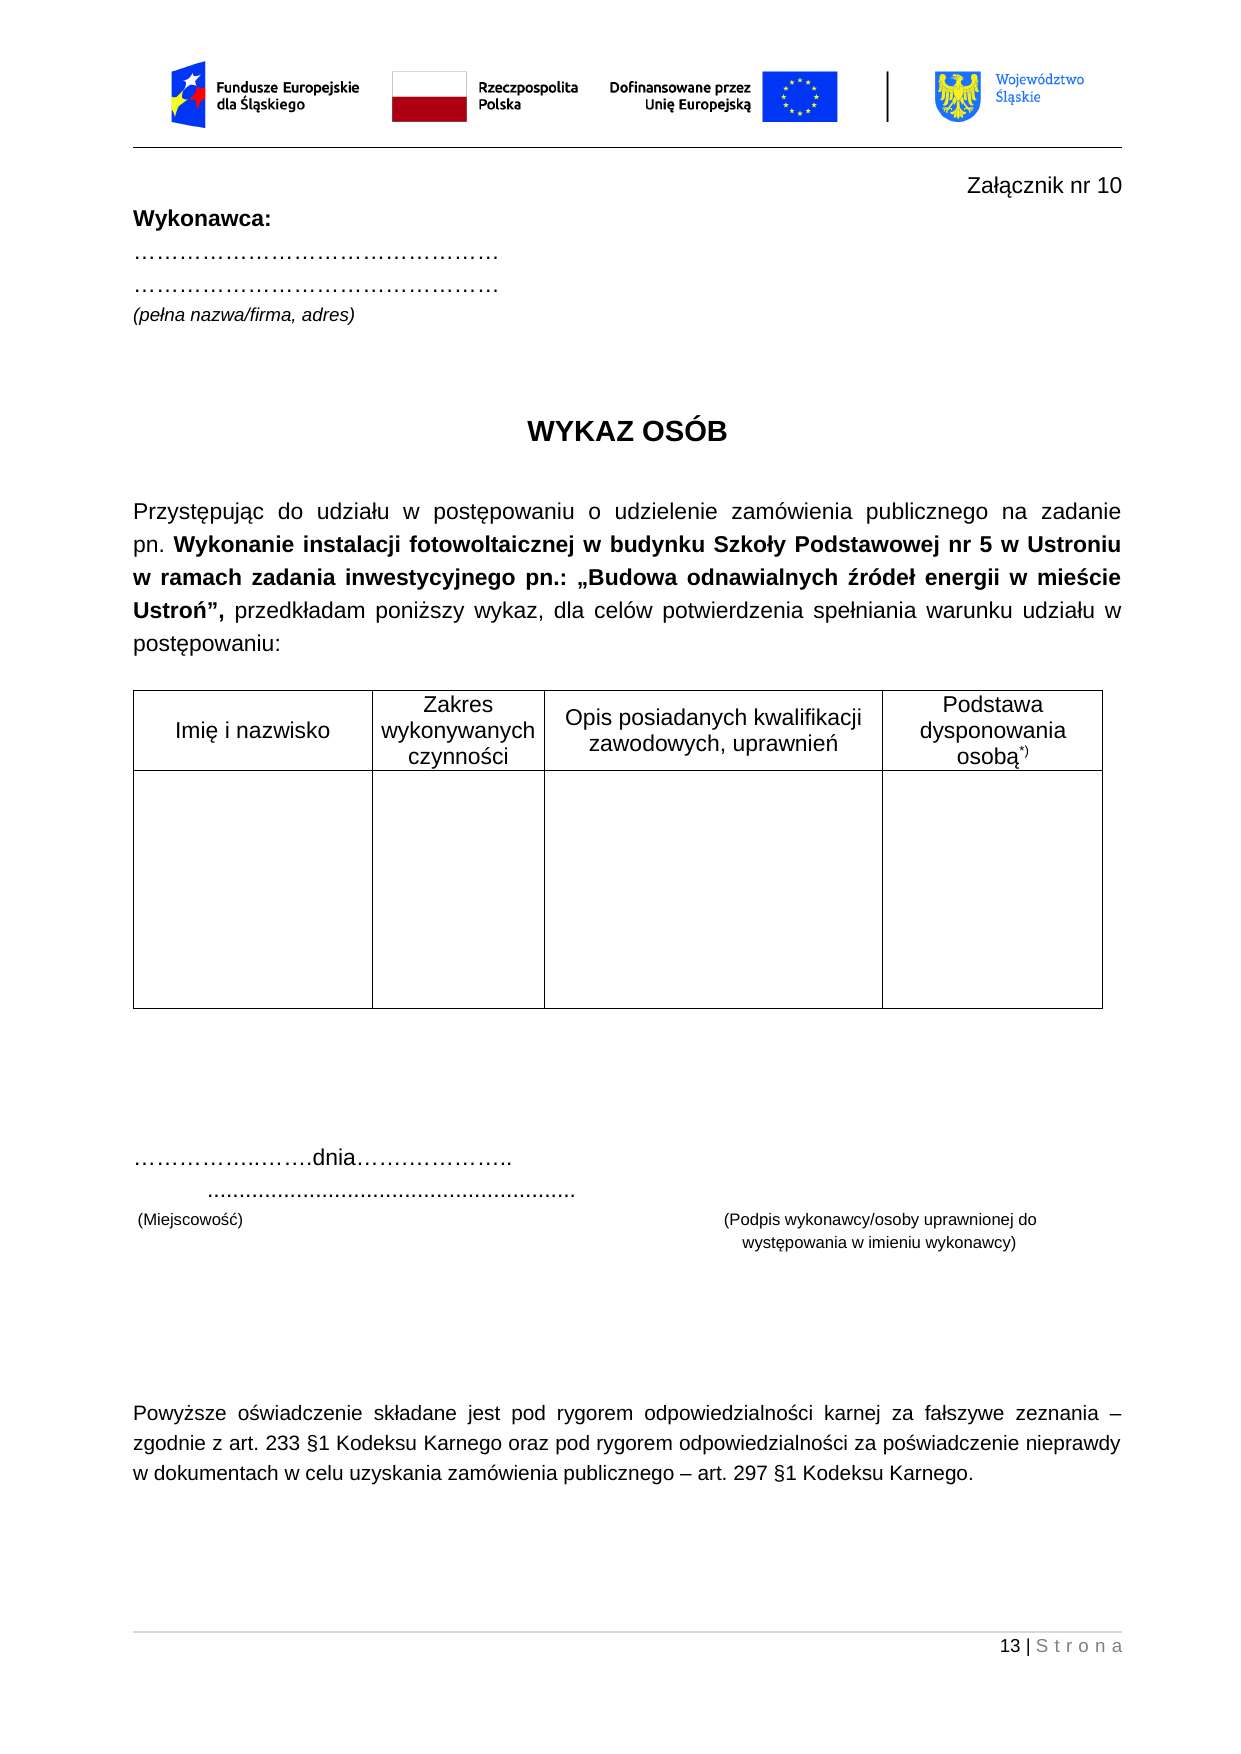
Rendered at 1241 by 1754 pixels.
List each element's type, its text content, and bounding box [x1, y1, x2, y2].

table_cell [134, 771, 372, 1008]
text ……………..…….dnia…….………….. .......................................................... [133, 1143, 1122, 1203]
text Powyższe oświadczenie składane jest pod rygorem odpowiedzialności karnej za fałszywe zeznania – zgodnie z art. 233 §1 Kodeksu Karnego oraz pod rygorem odpowiedzialności za poświadczenie nieprawdy w dokumentach w celu uzyskania zamówienia publicznego – art. 297 §1 Kodeksu Karnego. [133, 1401, 1122, 1485]
table_cell [373, 771, 544, 1008]
table_header Podstawa dysponowania osobą*) [883, 691, 1102, 769]
table_cell [883, 771, 1102, 1008]
table_cell [545, 771, 882, 1008]
table_header Opis posiadanych kwalifikacji zawodowych, uprawnień [545, 691, 882, 769]
text (pełna nazwa/firma, adres) [133, 304, 502, 325]
text WYKAZ OSÓB [133, 414, 1122, 448]
text Wykonawca: [133, 205, 1122, 231]
text Załącznik nr 10 [133, 172, 1122, 198]
text ………………………………………… [133, 271, 502, 297]
table_header Zakres wykonywanych czynności [373, 691, 544, 769]
text Przystępując do udziału w postępowaniu o udzielenie zamówienia publicznego na zadanie pn. Wykonanie instalacji fotowoltaicznej w budynku Szkoły Podstawowej nr 5 w Ustroniu w ramach zadania inwestycyjnego pn.: „Budowa odnawialnych źródeł energii w mieście Ustroń”, przedkładam poniższy wykaz, dla celów potwierdzenia spełniania warunku udziału w postępowaniu: [133, 498, 1122, 656]
picture [155, 44, 1100, 145]
table_header Imię i nazwisko [134, 691, 372, 769]
text ………………………………………… [133, 238, 502, 264]
text (Miejscowość) (Podpis wykonawcy/osoby uprawnionej do występowania w imieniu wykonawcy) [133, 1209, 1122, 1252]
